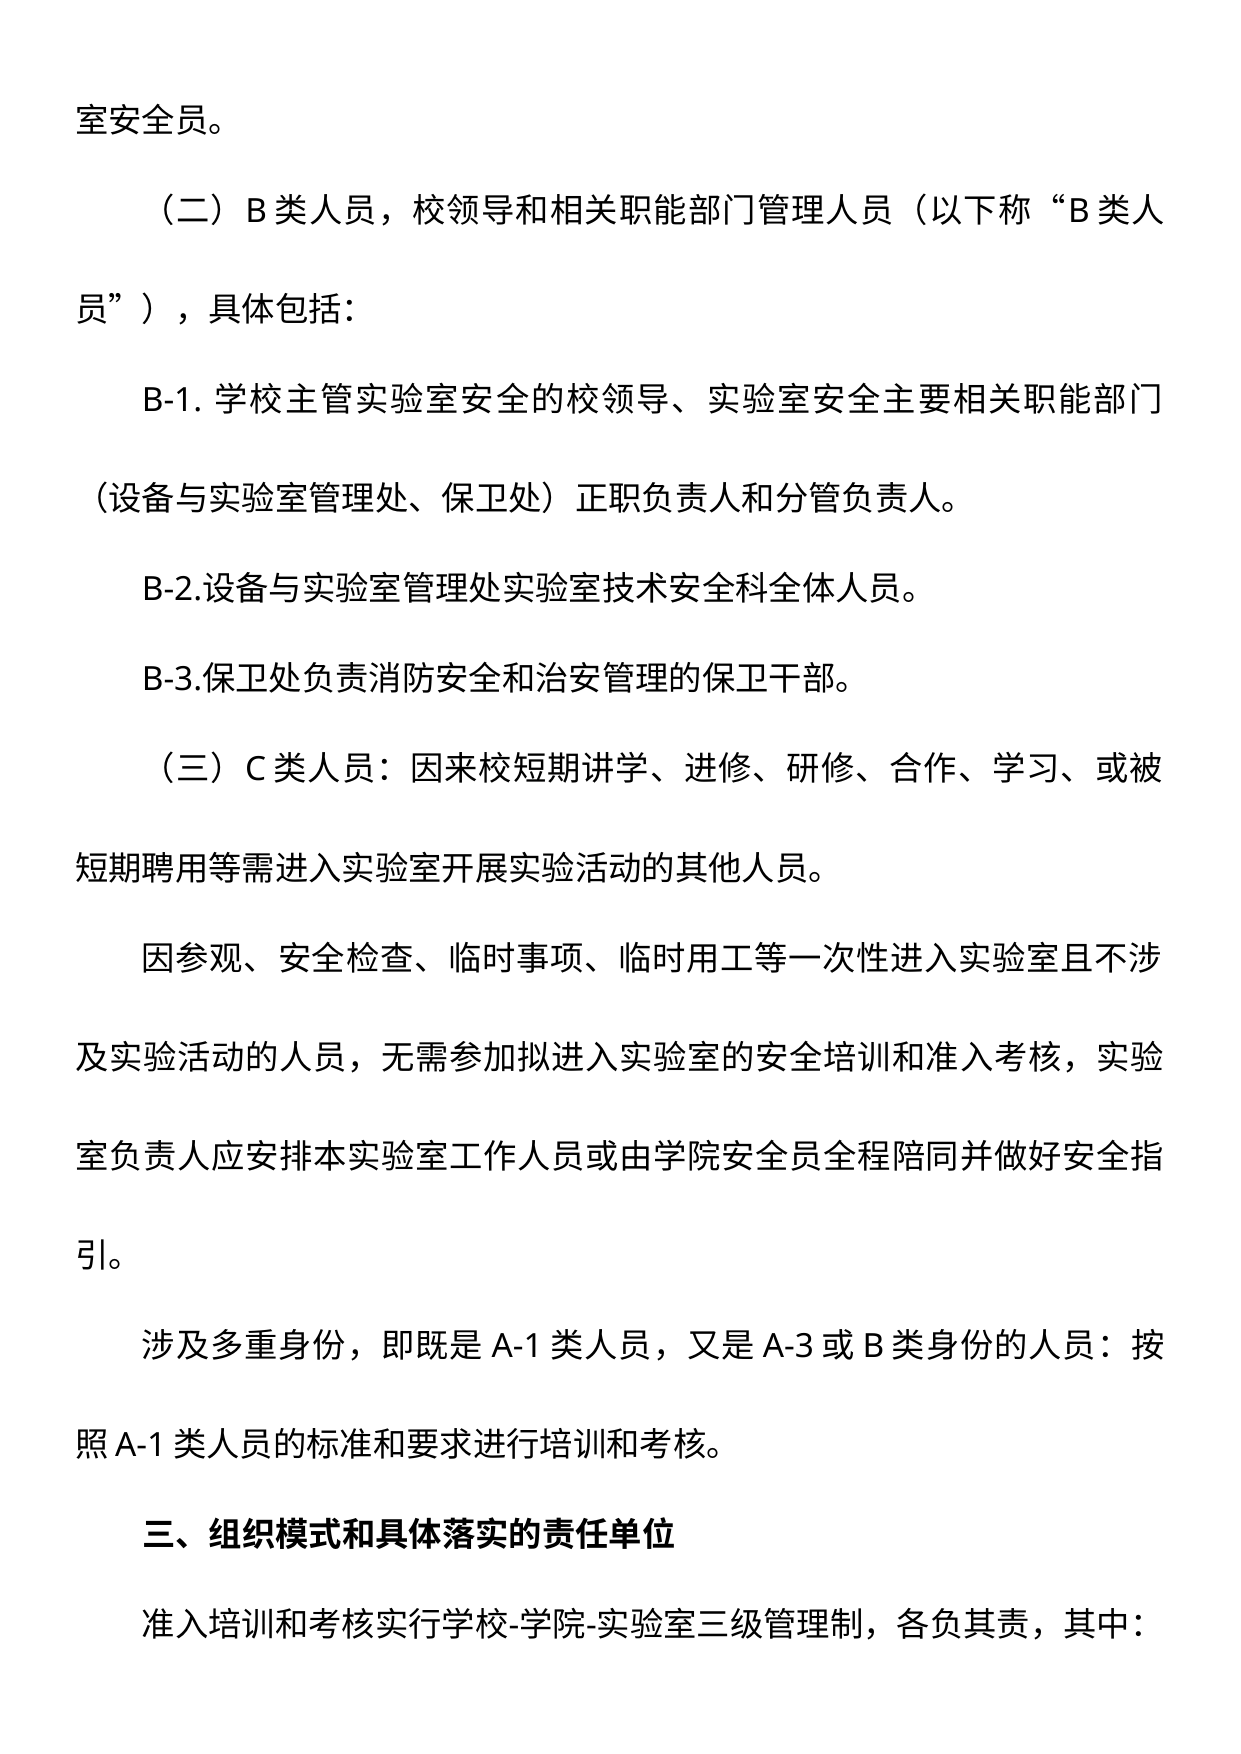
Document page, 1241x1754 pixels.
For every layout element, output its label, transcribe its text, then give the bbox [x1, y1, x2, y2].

text （二）B类人员，校领导和相关职能部门管理人员（以下称“B类人员”），具体包括： [75, 174, 1165, 340]
text 三、组织模式和具体落实的责任单位 [75, 1499, 1165, 1565]
text 准入培训和考核实行学校-学院-实验室三级管理制，各负其责，其中： [75, 1589, 1165, 1655]
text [75, 84, 1165, 151]
text B-1. 学校主管实验室安全的校领导、实验室安全主要相关职能部门（设备与实验室管理处、保卫处）正职负责人和分管负责人。 [75, 364, 1165, 529]
text B-3.保卫处负责消防安全和治安管理的保卫干部。 [75, 643, 1165, 709]
text 涉及多重身份，即既是A-1类人员，又是A-3或B类身份的人员：按照A-1类人员的标准和要求进行培训和考核。 [75, 1310, 1165, 1475]
text B-2.设备与实验室管理处实验室技术安全科全体人员。 [75, 553, 1165, 619]
text （三）C类人员：因来校短期讲学、进修、研修、合作、学习、或被短期聘用等需进入实验室开展实验活动的其他人员。 [75, 733, 1165, 898]
text 因参观、安全检查、临时事项、临时用工等一次性进入实验室且不涉及实验活动的人员，无需参加拟进入实验室的安全培训和准入考核，实验室负责人应安排本实验室工作人员或由学院安全员全程陪同并做好安全指引。 [75, 922, 1165, 1286]
